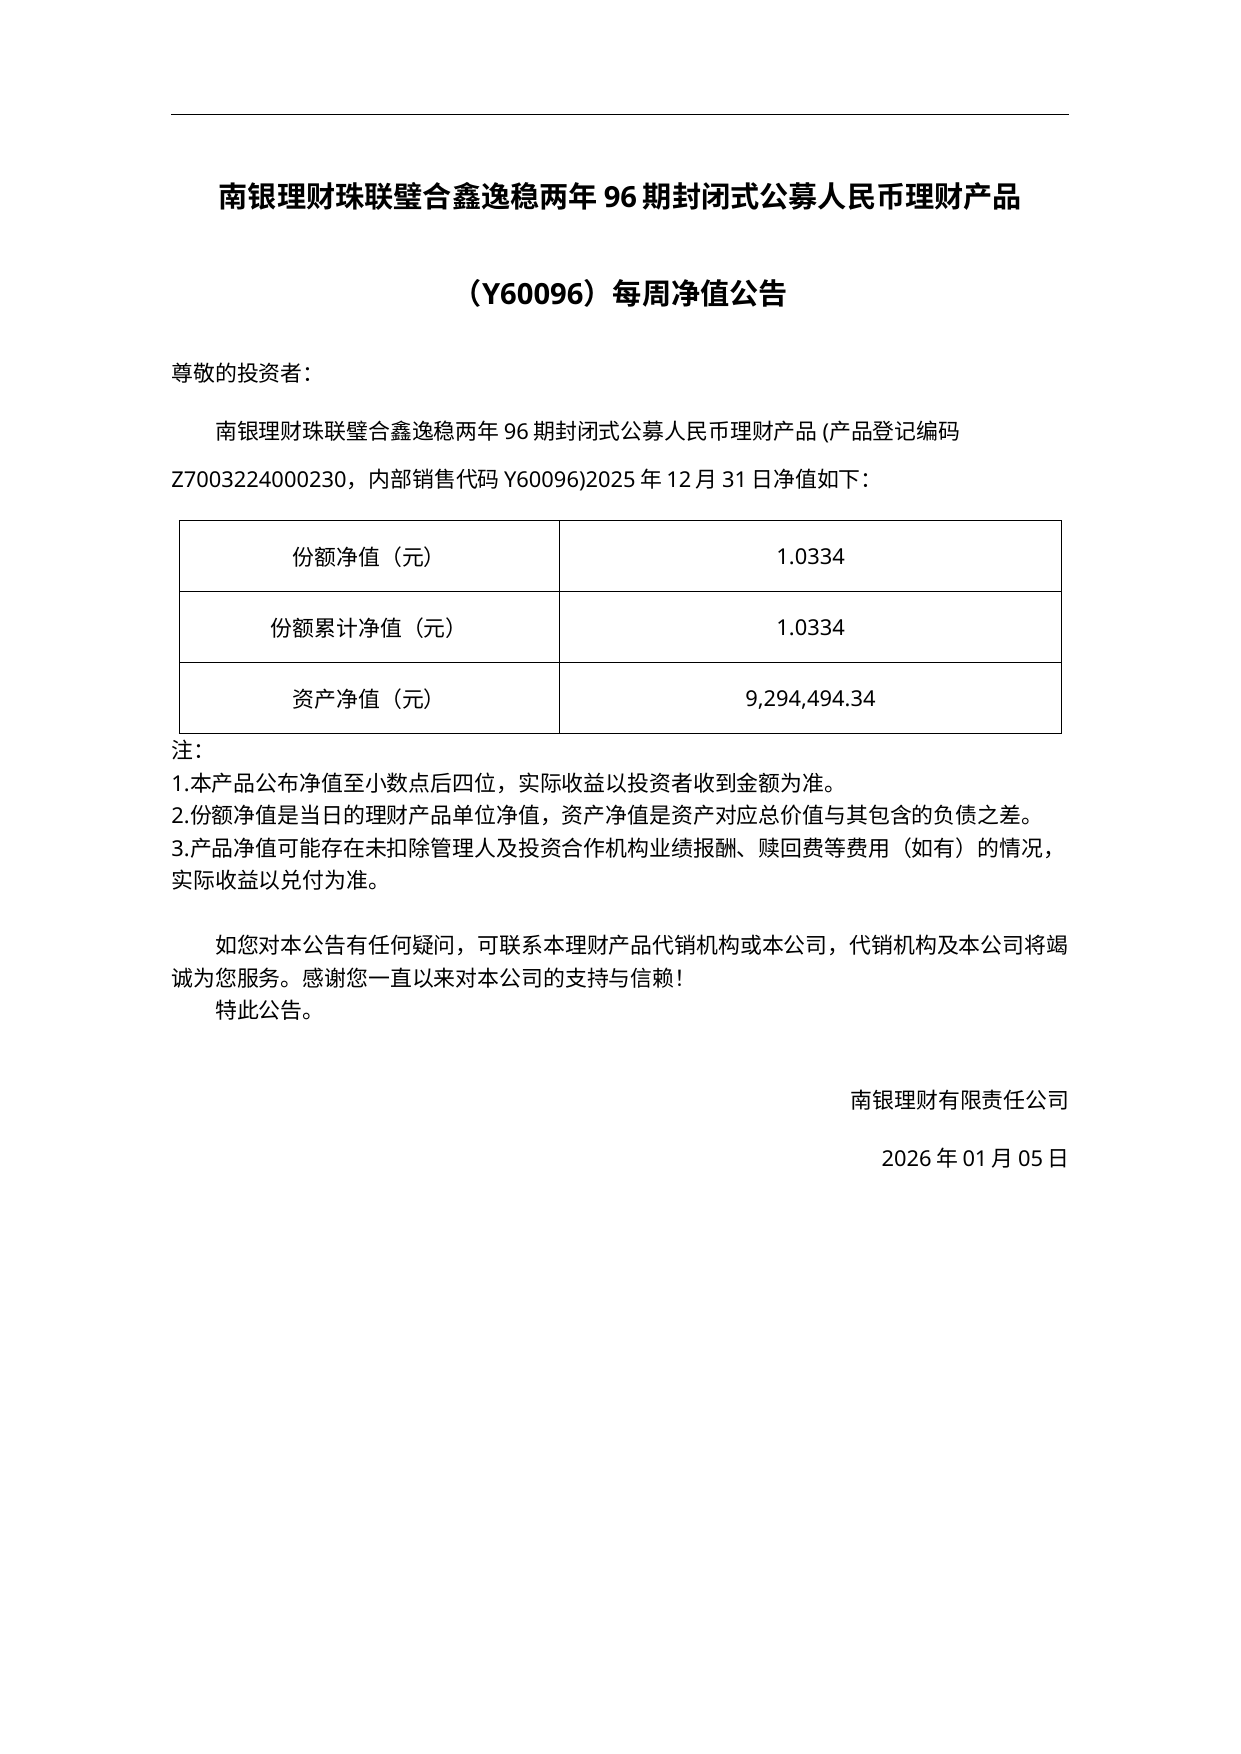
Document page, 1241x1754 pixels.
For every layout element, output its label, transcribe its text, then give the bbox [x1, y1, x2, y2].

text 1.本产品公布净值至小数点后四位，实际收益以投资者收到金额为准。 [171, 765, 1069, 798]
text 2026年01月05日 [171, 1140, 1069, 1173]
table_cell 资产净值（元） [180, 663, 559, 733]
text 如您对本公告有任何疑问，可联系本理财产品代销机构或本公司，代销机构及本公司将竭诚为您服务。感谢您一直以来对本公司的支持与信赖！ [171, 928, 1069, 993]
text 南银理财珠联璧合鑫逸稳两年96期封闭式公募人民币理财产品（Y60096）每周净值公告 [171, 162, 1069, 324]
text 南银理财有限责任公司 [171, 1082, 1069, 1115]
text 注： [171, 733, 1069, 765]
text 2.份额净值是当日的理财产品单位净值，资产净值是资产对应总价值与其包含的负债之差。 [171, 798, 1069, 830]
table_cell 1.0334 [560, 592, 1061, 662]
text 特此公告。 [171, 993, 1069, 1025]
table_header 1.0334 [560, 521, 1061, 591]
table_cell 份额累计净值（元） [180, 592, 559, 662]
text 尊敬的投资者： [171, 355, 1069, 388]
text 南银理财珠联璧合鑫逸稳两年96期封闭式公募人民币理财产品 (产品登记编码Z7003224000230，内部销售代码Y60096)2025年12月31日净值如下： [171, 413, 1069, 494]
text 3.产品净值可能存在未扣除管理人及投资合作机构业绩报酬、赎回费等费用（如有）的情况，实际收益以兑付为准。 [171, 830, 1069, 895]
table_cell 9,294,494.34 [560, 663, 1061, 733]
table_header 份额净值（元） [180, 521, 559, 591]
